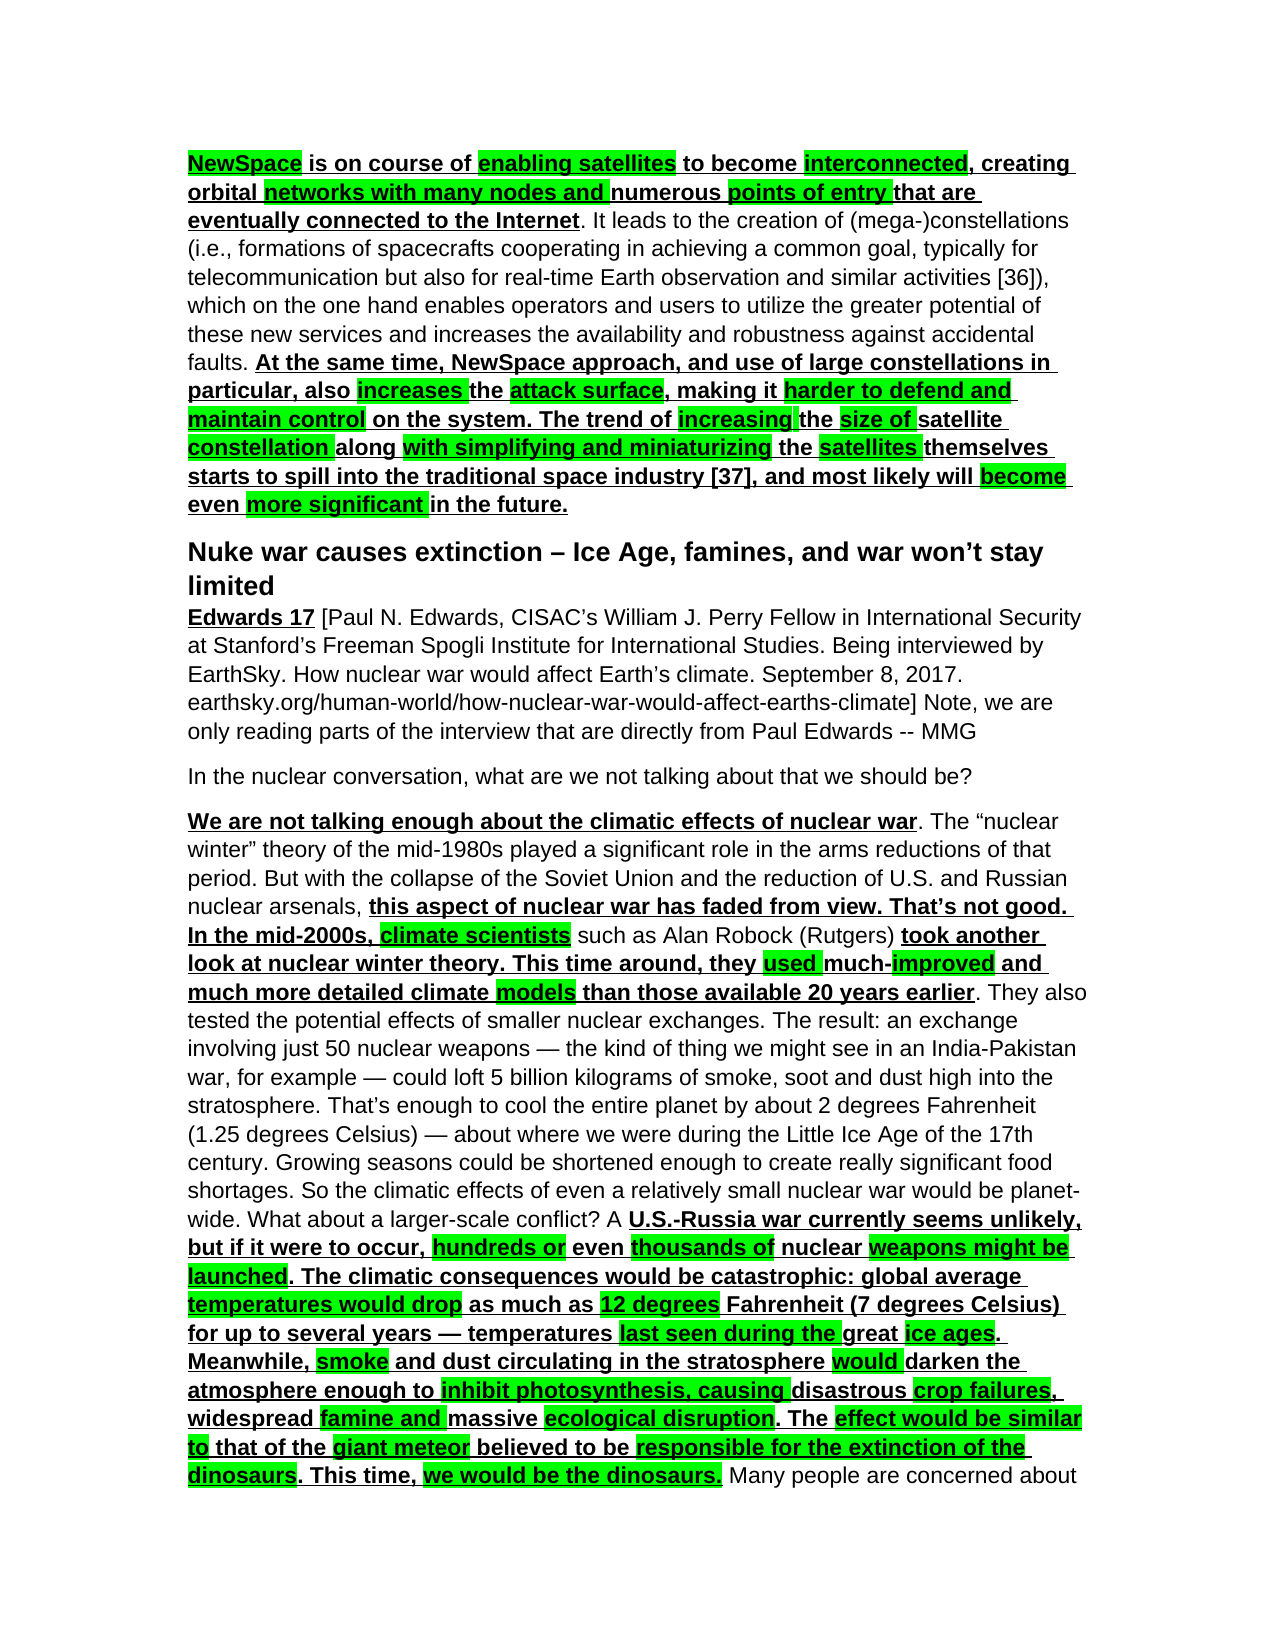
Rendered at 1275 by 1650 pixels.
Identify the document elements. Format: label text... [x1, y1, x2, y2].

subtitle Nuke war causes extinction – Ice Age, famines, and war won’t stay limited [187, 536, 1087, 601]
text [187, 808, 1087, 1488]
text Edwards 17 [Paul N. Edwards, CISAC’s William J. Perry Fellow in International Security at Stanford’s Freeman Spogli Institute for International Studies. Being interviewed by EarthSky. How nuclear war would affect Earth’s climate. September 8, 2017. earthsky.org/human-world/how-nuclear-war-would-affect-earths-climate] Note, we are only reading parts of the interview that are directly from Paul Edwards -- MMG [187, 604, 1087, 744]
text NewSpace is on course of enabling satellites to become interconnected, creating orbital networks with many nodes and numerous points of entry that are eventually connected to the Internet. It leads to the creation of (mega-)constellations (i.e., formations of spacecrafts cooperating in achieving a common goal, typically for telecommunication but also for real-time Earth observation and similar activities [36]), which on the one hand enables operators and users to utilize the greater potential of these new services and increases the availability and robustness against accidental faults. At the same time, NewSpace approach, and use of large constellations in particular, also increases the attack surface, making it harder to defend and maintain control on the system. The trend of increasing the size of satellite constellation along with simplifying and miniaturizing the satellites themselves starts to spill into the traditional space industry [37], and most likely will become even more significant in the future. [187, 150, 1087, 518]
text In the nuclear conversation, what are we not talking about that we should be? [187, 763, 1087, 789]
